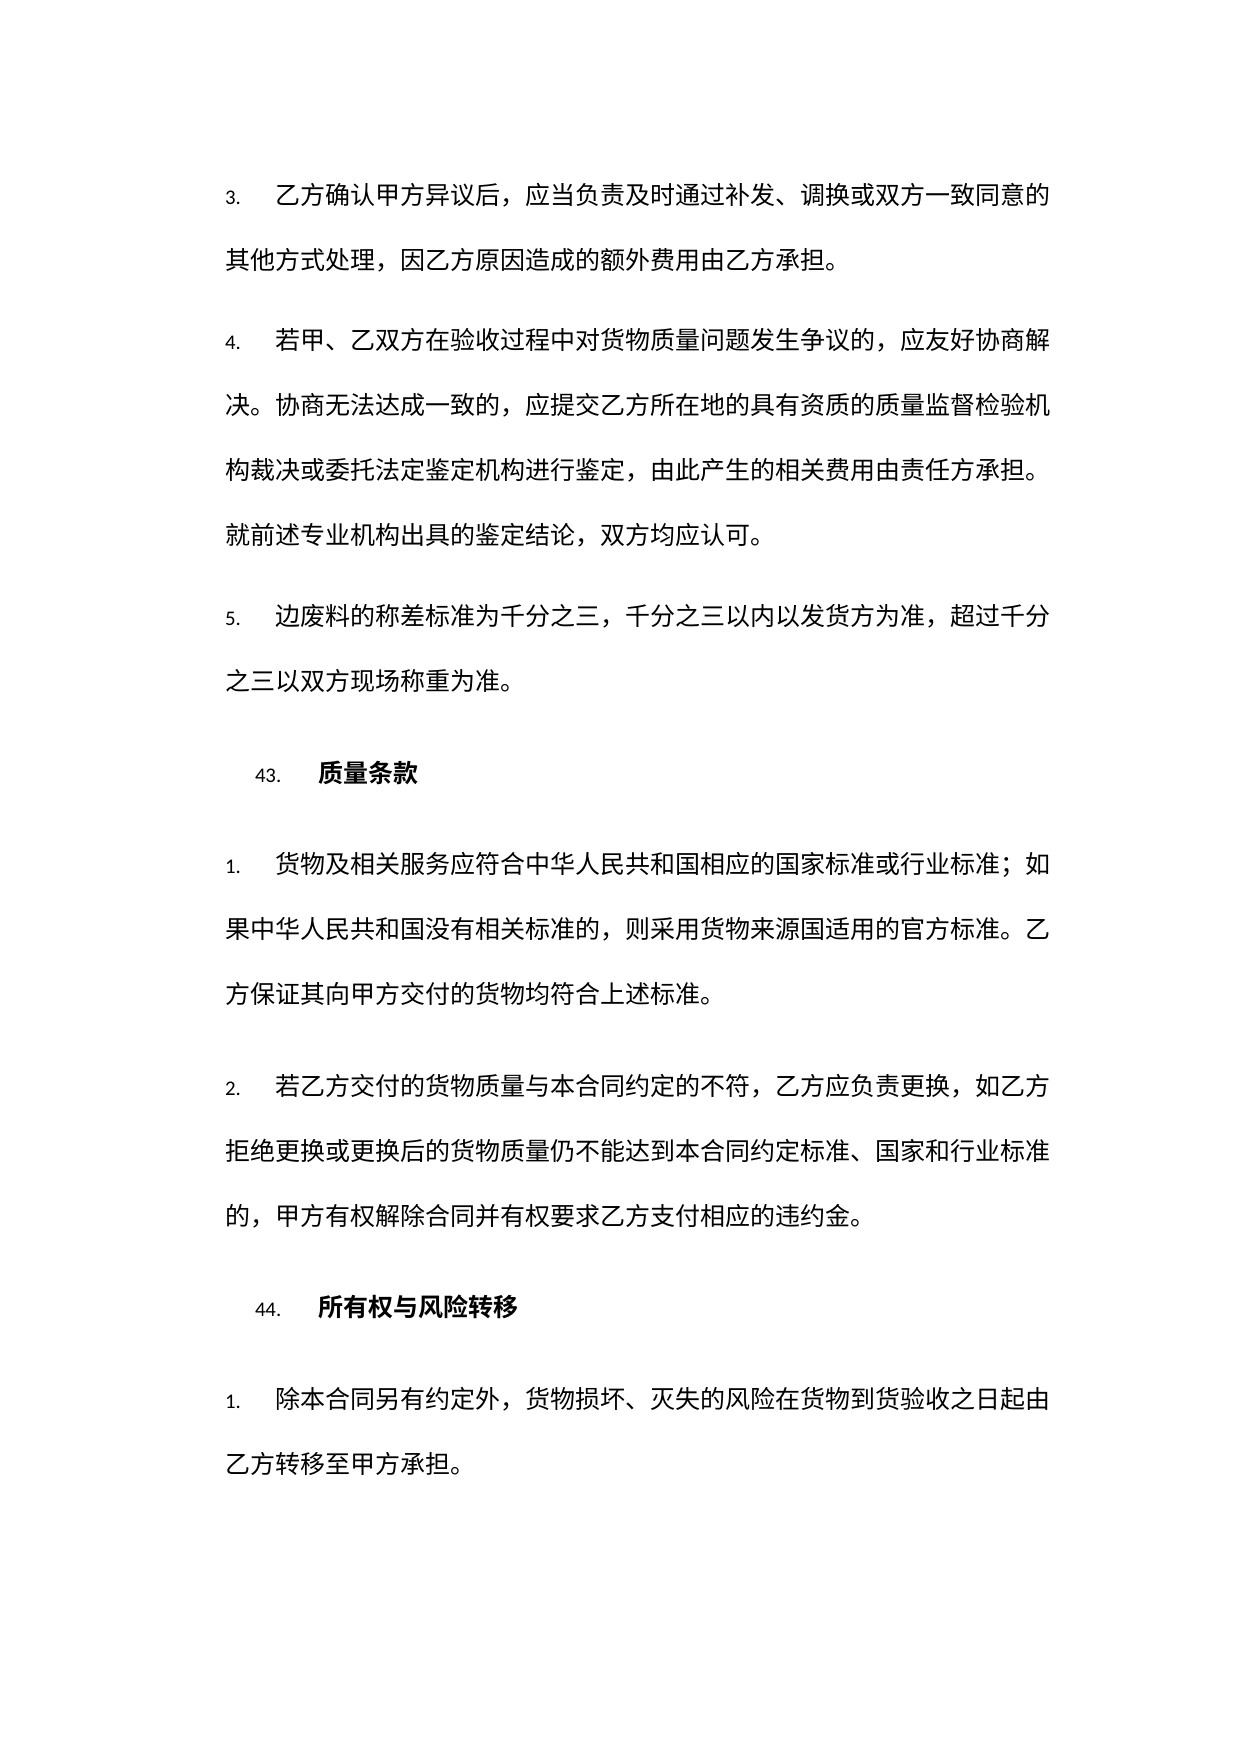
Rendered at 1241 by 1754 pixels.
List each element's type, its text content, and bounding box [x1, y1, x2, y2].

list 若甲、乙双方在验收过程中对货物质量问题发生争议的，应友好协商解决。协商无法达成一致的，应提交乙方所在地的具有资质的质量监督检验机构裁决或委托法定鉴定机构进行鉴定，由此产生的相关费用由责任方承担。就前述专业机构出具的鉴定结论，双方均应认可。 [225, 308, 1053, 568]
list 边废料的称差标准为千分之三，千分之三以内以发货方为准，超过千分之三以双方现场称重为准。 [225, 583, 1053, 713]
list 除本合同另有约定外，货物损坏、灭失的风险在货物到货验收之日起由乙方转移至甲方承担。 [225, 1366, 1053, 1496]
list 质量条款 [255, 740, 1053, 805]
list 若乙方交付的货物质量与本合同约定的不符，乙方应负责更换，如乙方拒绝更换或更换后的货物质量仍不能达到本合同约定标准、国家和行业标准的，甲方有权解除合同并有权要求乙方支付相应的违约金。 [225, 1053, 1053, 1248]
list 所有权与风险转移 [255, 1274, 1053, 1339]
list 货物及相关服务应符合中华人民共和国相应的国家标准或行业标准；如果中华人民共和国没有相关标准的，则采用货物来源国适用的官方标准。乙方保证其向甲方交付的货物均符合上述标准。 [225, 831, 1053, 1026]
list 乙方确认甲方异议后，应当负责及时通过补发、调换或双方一致同意的其他方式处理，因乙方原因造成的额外费用由乙方承担。 [225, 162, 1053, 292]
